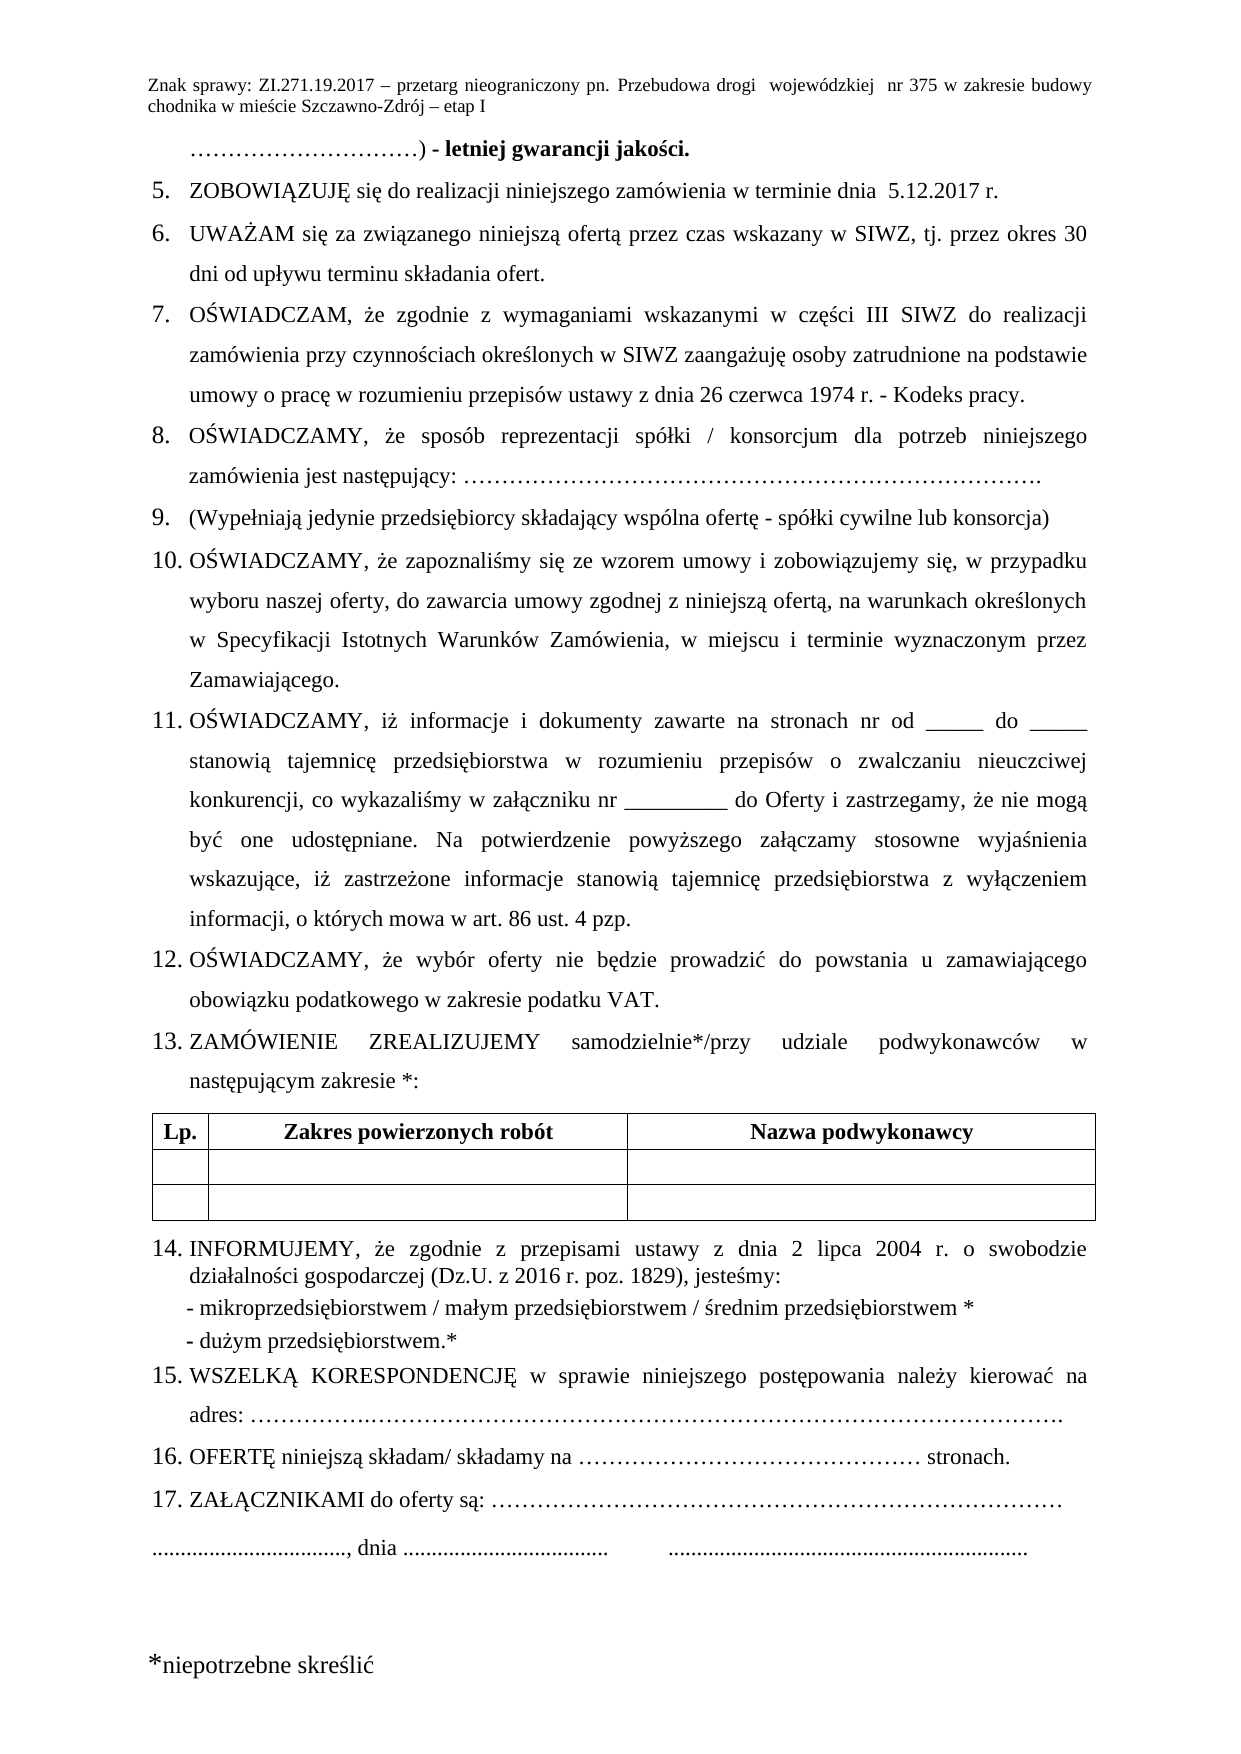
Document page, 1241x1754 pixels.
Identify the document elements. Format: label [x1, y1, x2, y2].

table_cell [140, 129, 1100, 1580]
